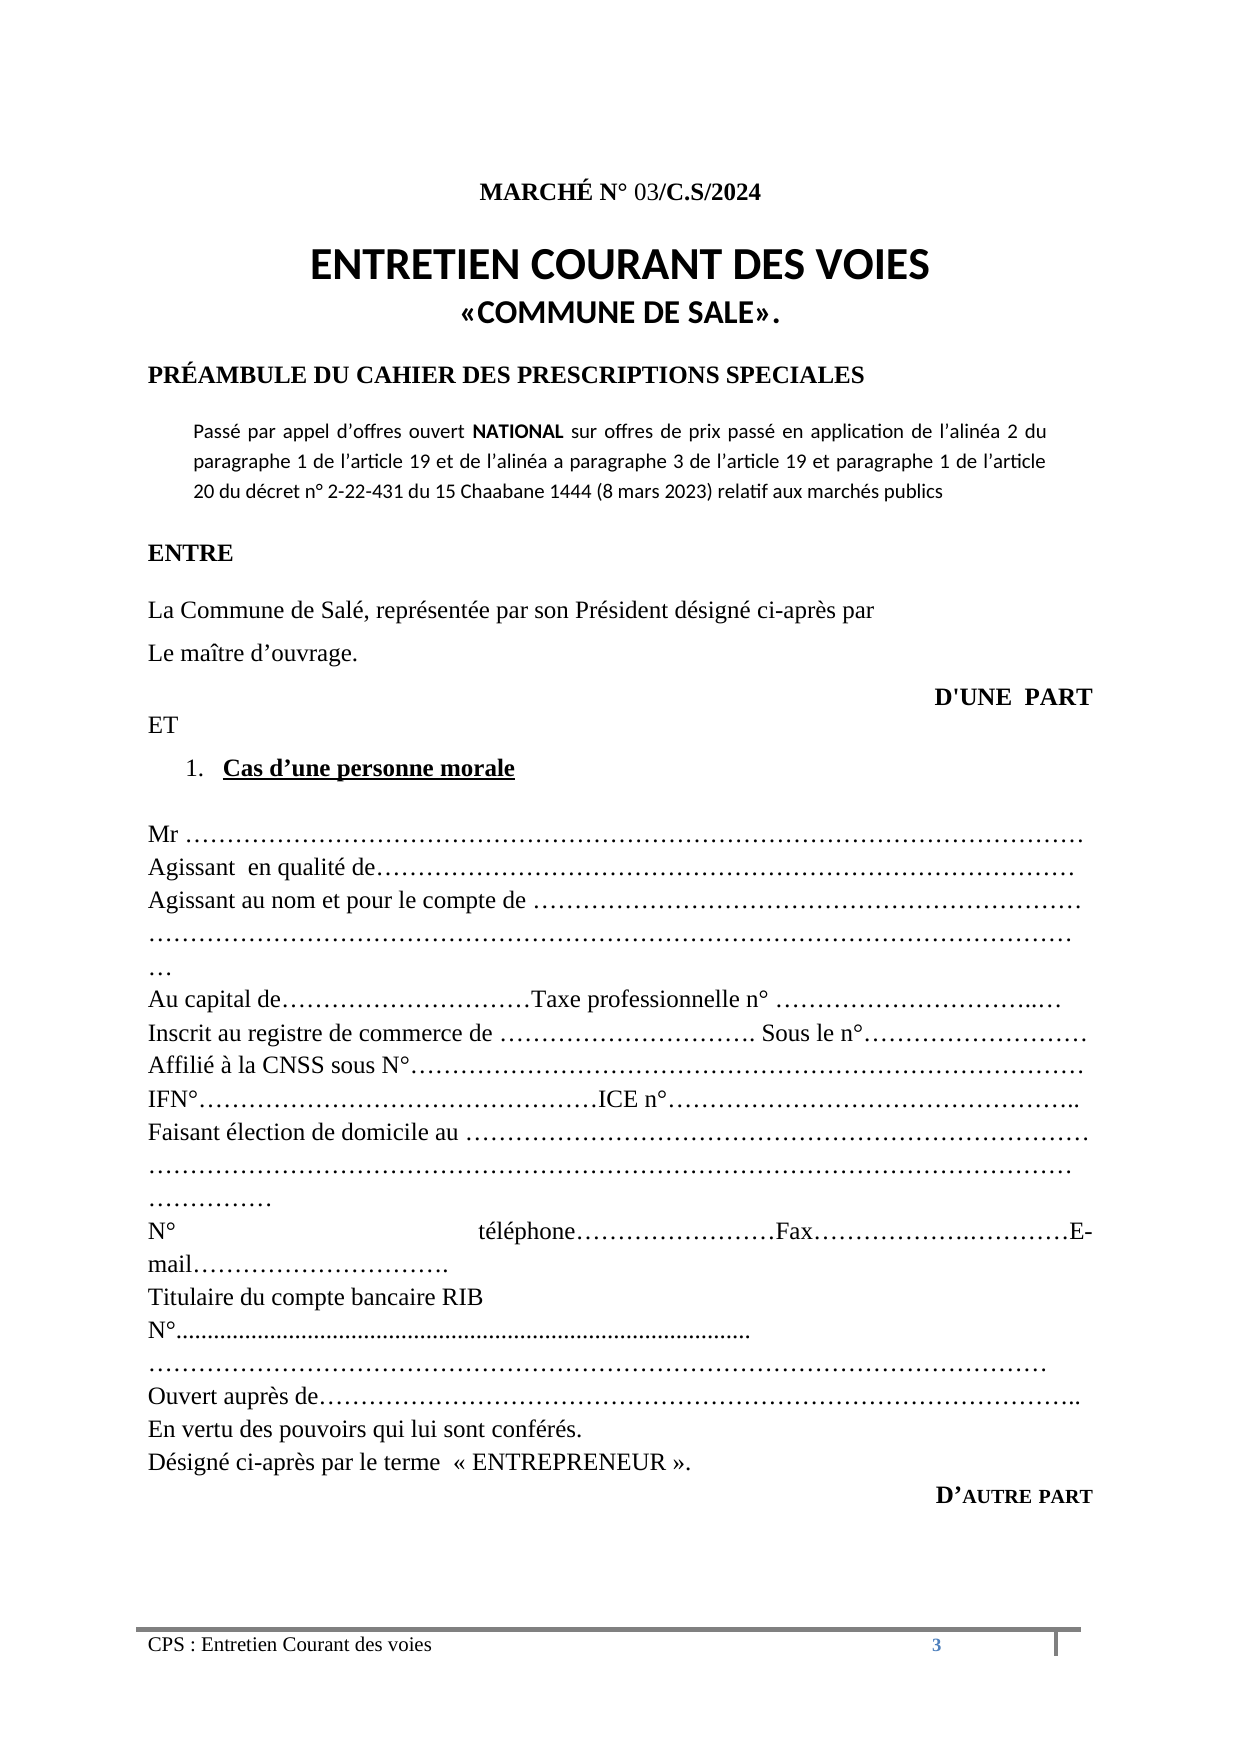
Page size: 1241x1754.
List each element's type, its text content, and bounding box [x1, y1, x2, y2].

text Faisant élection de domicile au ………………………………………………………………… [148, 1117, 1093, 1145]
text ……………………………………………………………………………………………… [148, 1348, 1093, 1377]
title ENTRETIEN COURANT DES VOIES [148, 235, 1093, 291]
text Titulaire du compte bancaire RIB N°............................................................................................ [148, 1282, 1093, 1343]
list Cas d’une personne morale [185, 753, 1093, 782]
text Au capital de…………………………Taxe professionnelle n° …………………………..… [148, 984, 1093, 1013]
text D'UNE PART [148, 682, 1093, 710]
text Préambule du cahier des prescriptions speciales [148, 360, 1093, 389]
text …………………………………………………………………………………………………… [148, 918, 1093, 980]
text Marché N° 03/C.S/2024 [148, 177, 1093, 206]
text Inscrit au registre de commerce de …………………………. Sous le n°……………………… [148, 1018, 1093, 1046]
text Affilié à la CNSS sous N°……………………………………………………………………… [148, 1051, 1093, 1079]
text IFN°…………………………………………ICE n°………………………………………….. [148, 1084, 1093, 1112]
text Agissant au nom et pour le compte de ………………………………………………………… [148, 886, 1093, 914]
text Mr ……………………………………………………………………………………………… [148, 819, 1093, 848]
text Désigné ci-après par le terme « ENTREPRENEUR ». [148, 1447, 1093, 1476]
text La Commune de Salé, représentée par son Président désigné ci-après par [148, 595, 1093, 624]
title «COMMUNE DE SALE». [148, 291, 1093, 332]
text D’autre part [148, 1480, 1093, 1509]
subtitle ENTRE [148, 538, 1093, 567]
text ……………………………………………………………………………………………………………… [148, 1150, 1093, 1211]
text Ouvert auprès de……………………………………………………………………………….. [148, 1381, 1093, 1409]
text En vertu des pouvoirs qui lui sont conférés. [148, 1414, 1093, 1443]
text ET [148, 710, 1093, 739]
text Passé par appel d’offres ouvert NATIONAL sur offres de prix passé en application de l’alinéa 2 du paragraphe 1 de l’article 19 et de l’alinéa a paragraphe 3 de l’article 19 et paragraphe 1 de l’article 20 du décret n° 2-22-431 du 15 Chaabane 1444 (8 mars 2023) relatif aux marchés publics [193, 418, 1048, 504]
text Agissant en qualité de………………………………………………………………………… [148, 852, 1093, 881]
text Le maître d’ouvrage. [148, 638, 1093, 667]
text N° téléphone……………………Fax……………….…………E-mail…………………………. [148, 1216, 1093, 1277]
